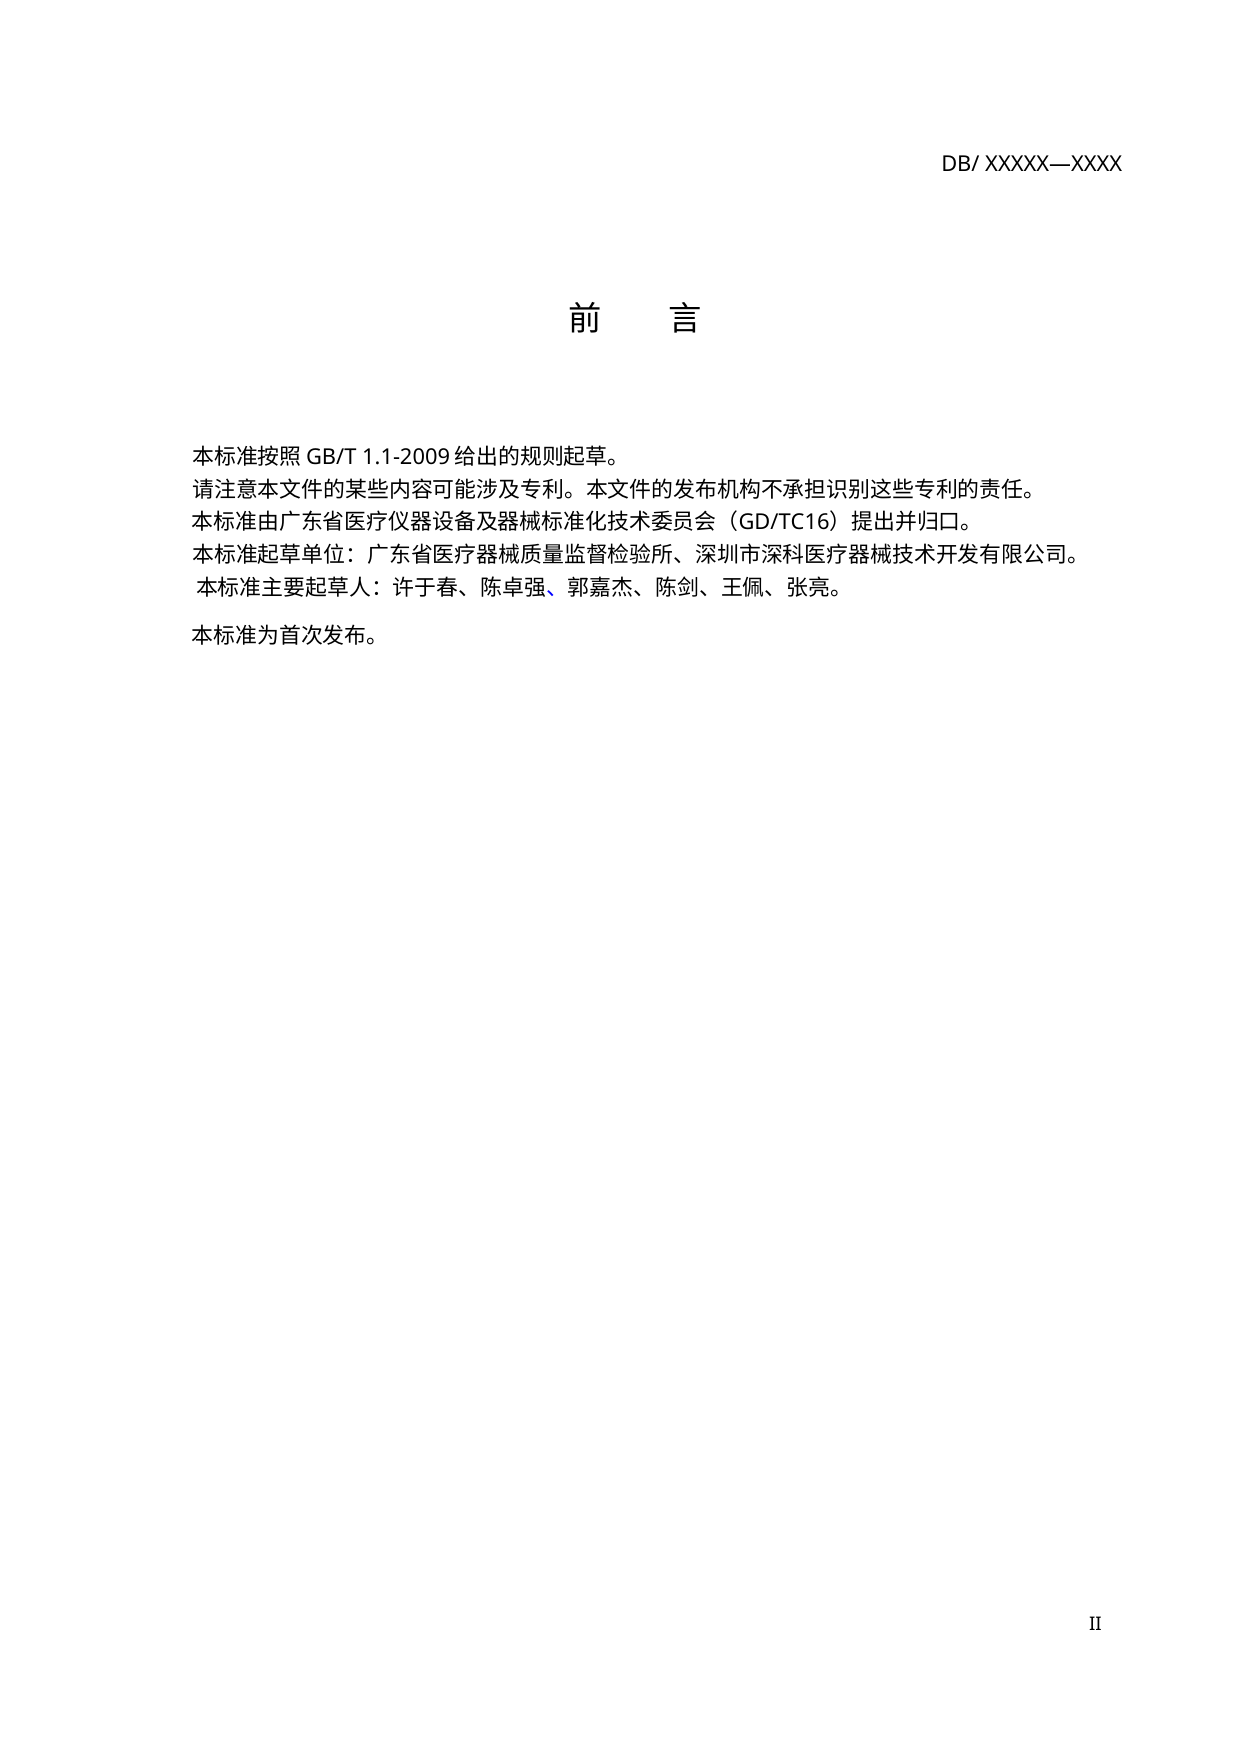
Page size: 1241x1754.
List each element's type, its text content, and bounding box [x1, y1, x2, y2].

text 本标准由广东省医疗仪器设备及器械标准化技术委员会（GD/TC16）提出并归口。 [148, 504, 1122, 537]
list 本标准按照GB/T 1.1-2009给出的规则起草。 [192, 439, 1122, 472]
text 前 言 [148, 283, 1122, 348]
text 本标准主要起草人：许于春、陈卓强、郭嘉杰、陈剑、王佩、张亮。 [148, 569, 1122, 602]
list 请注意本文件的某些内容可能涉及专利。本文件的发布机构不承担识别这些专利的责任。 [192, 472, 1122, 504]
list 本标准起草单位：广东省医疗器械质量监督检验所、深圳市深科医疗器械技术开发有限公司。 [192, 537, 1122, 569]
list 本标准为首次发布。 [148, 617, 1122, 650]
